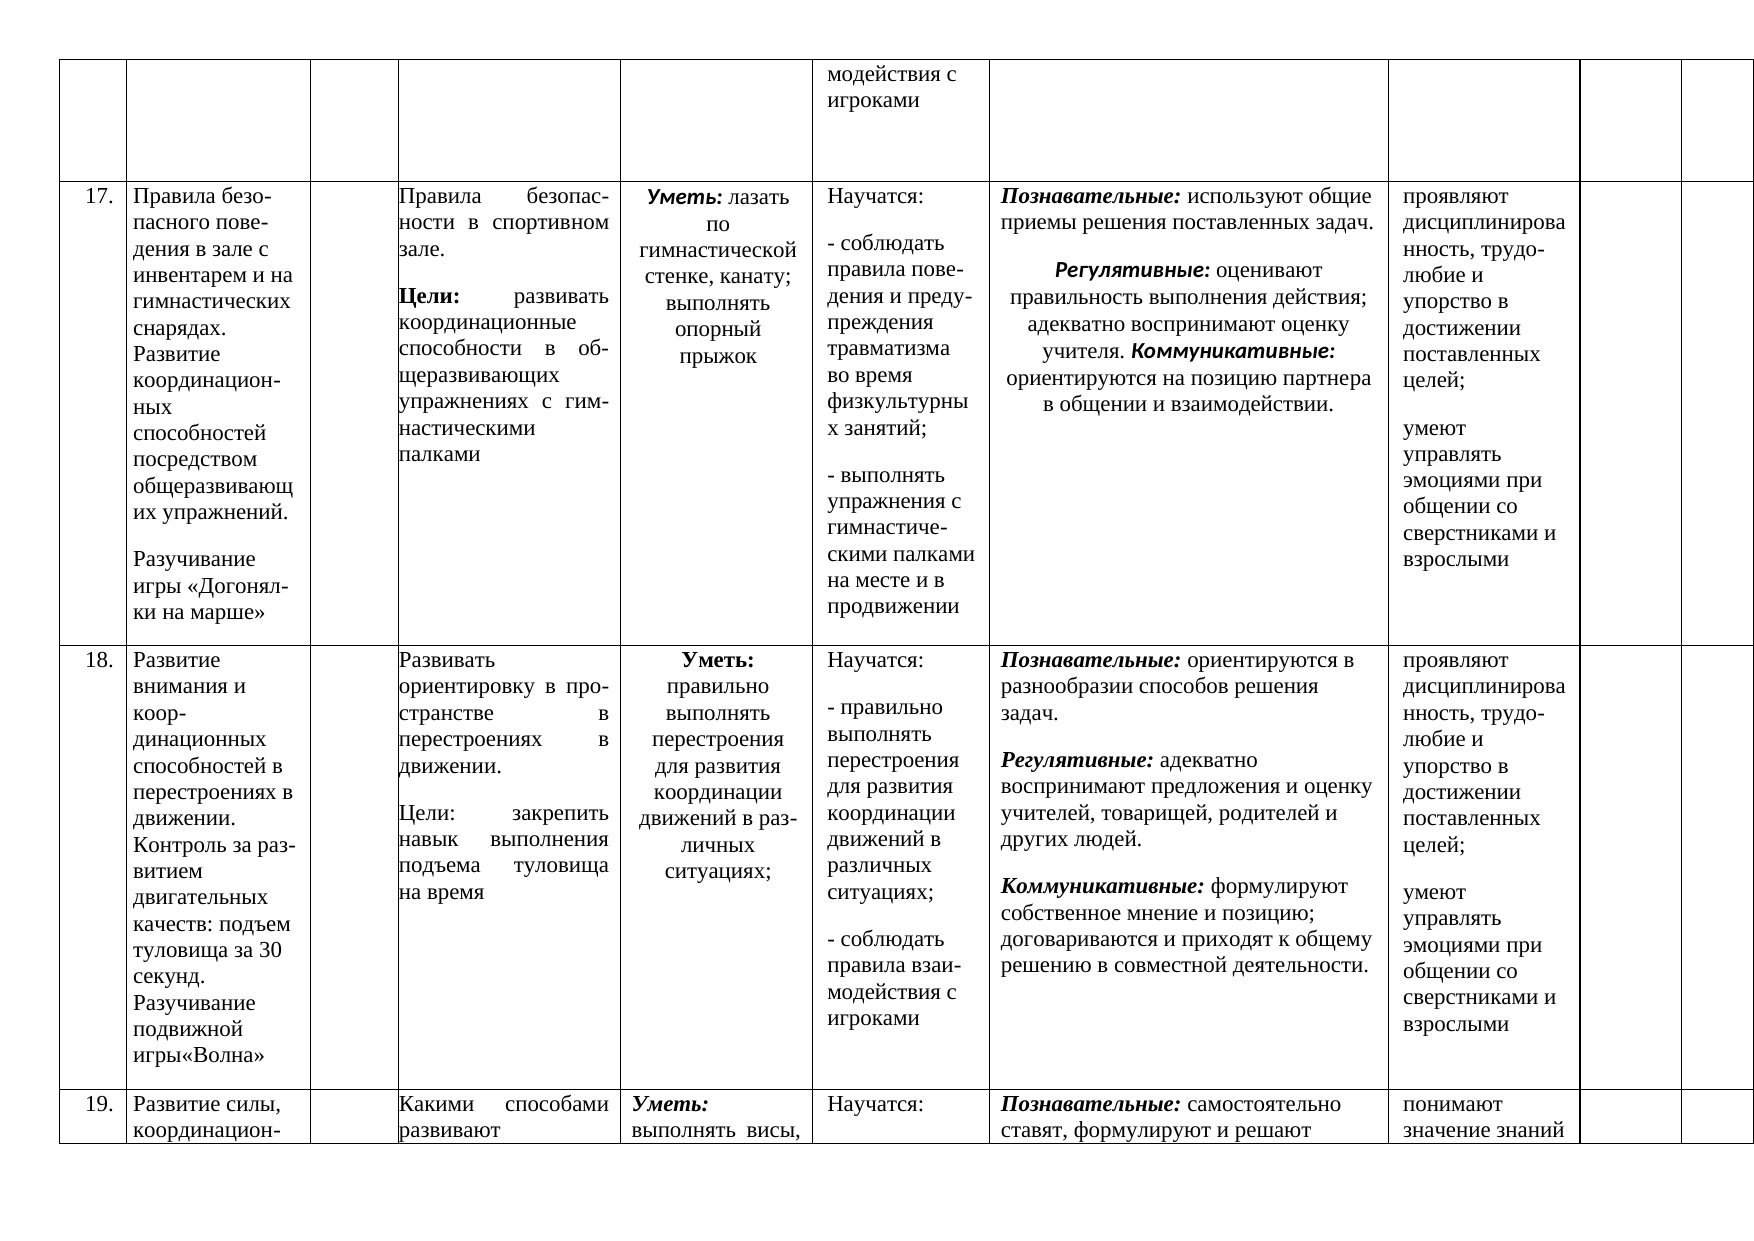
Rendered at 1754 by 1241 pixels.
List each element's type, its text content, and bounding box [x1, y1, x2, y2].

table_cell [60, 646, 126, 1089]
table_cell [311, 646, 398, 1089]
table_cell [813, 1090, 989, 1142]
table_cell Познавательные: используют общие приемы решения поставленных задач. Регулятивные: оценивают правильность выполнения действия; адекватно воспринимают оценку учителя. Коммуникативные: ориентируются на позицию партнера в общении и взаимодействии. [990, 182, 1388, 645]
table_cell [60, 1090, 126, 1142]
table_cell [1581, 60, 1681, 181]
table_cell [60, 60, 126, 181]
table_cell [990, 60, 1388, 181]
table_cell [1682, 60, 1753, 181]
table_cell [311, 182, 398, 645]
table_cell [621, 60, 812, 181]
table_cell Уметь: правильно выполнять перестроения для развития координации движений в различных ситуациях; [621, 646, 812, 1089]
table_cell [127, 1090, 310, 1142]
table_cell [1389, 60, 1579, 181]
table_cell [1682, 1090, 1753, 1142]
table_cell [621, 1090, 812, 1142]
table_cell Правила безопасного поведения в зале с инвентарем и на гимнастических снарядах. Развитие координационных способностей посредством общеразвивающих упражнений. Разучивание игры «Догонялки на марше» [127, 182, 310, 645]
table_cell [1682, 646, 1753, 1089]
table_cell Правила безопасности в спортивном зале. Цели: развивать координационные способности в об- щеразвивающих упражнениях с гимнастическими палками [399, 182, 620, 645]
table_cell Научатся: - соблюдать правила поведения и предупреждения травматизма во время физкультурных занятий; - выполнять упражнения с гимнастическими палками на месте и в продвижении [813, 182, 989, 645]
table_cell Познавательные: ориентируются в разнообразии способов решения задач. Регулятивные: адекватно воспринимают предложения и оценку учителей, товарищей, родителей и других людей. Коммуникативные: формулируют собственное мнение и позицию; договариваются и приходят к общему решению в совместной деятельности. [990, 646, 1388, 1089]
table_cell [1389, 1090, 1579, 1142]
table_cell [60, 182, 126, 645]
table_cell [1581, 646, 1681, 1089]
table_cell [990, 1090, 1388, 1142]
table_cell [1581, 1090, 1681, 1142]
table_cell Развивать ориентировку в пространстве в перестроениях в движении. Цели: закрепить навык выполнения подъема туловища на время [399, 646, 620, 1089]
table_cell Научатся: - правильно выполнять перестроения для развития координации движений в различных ситуациях; - соблюдать правила взаимодействия с игроками [813, 646, 989, 1089]
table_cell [813, 60, 989, 181]
table_cell Уметь: лазать по гимнастической стенке, канату; выполнять опорный прыжок [621, 182, 812, 645]
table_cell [399, 1090, 620, 1142]
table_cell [127, 60, 310, 181]
table_cell Развитие внимания и координационных способностей в перестроениях в движении. Контроль за развитием двигательных качеств: подъем туловища за 30 секунд. Разучивание подвижной игры«Волна» [127, 646, 310, 1089]
table_cell [311, 60, 398, 181]
table_cell [311, 1090, 398, 1142]
table_cell [1682, 182, 1753, 645]
table_cell [1581, 182, 1681, 645]
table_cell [399, 60, 620, 181]
